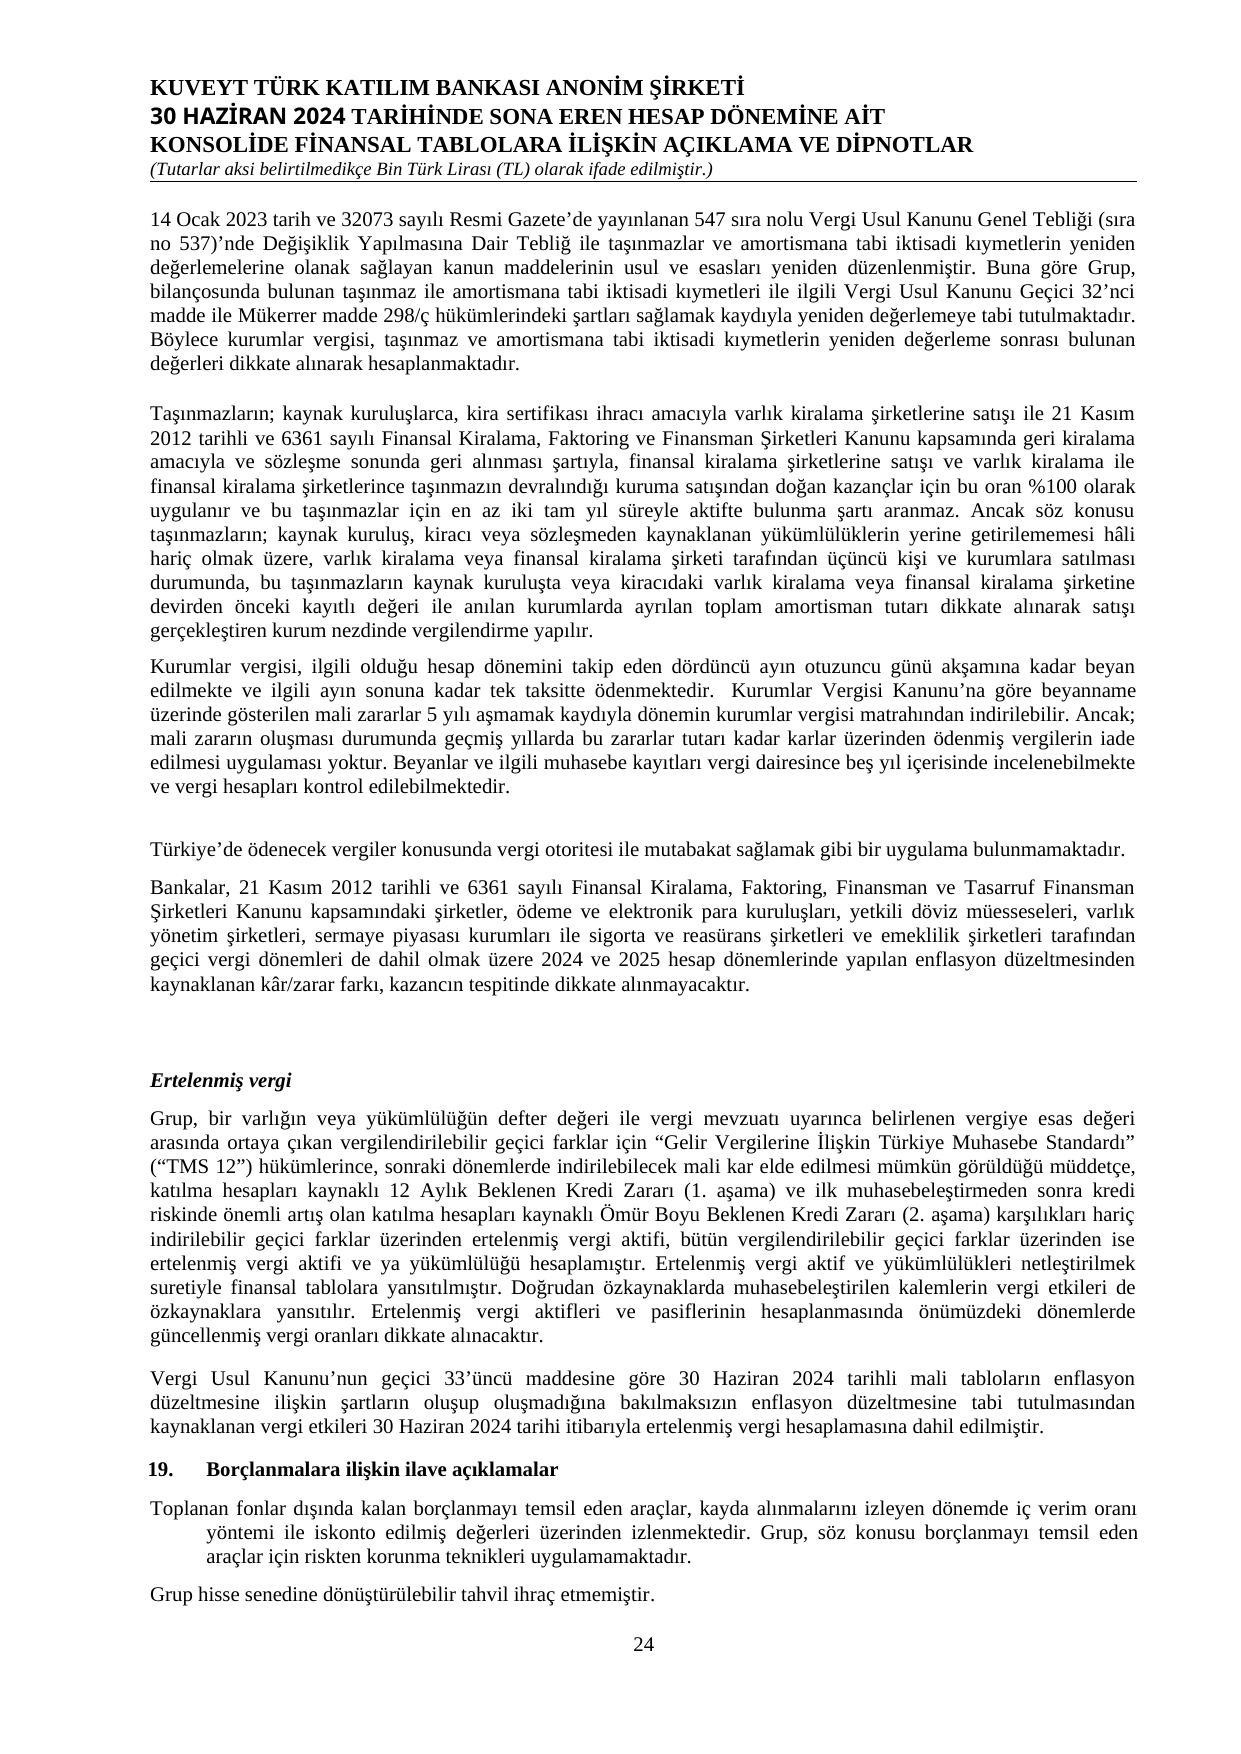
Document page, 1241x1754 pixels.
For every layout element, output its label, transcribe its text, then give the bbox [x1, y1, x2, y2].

text Taşınmazların; kaynak kuruluşlarca, kira sertifikası ihracı amacıyla varlık kiralama şirketlerine satışı ile 21 Kasım 2012 tarihli ve 6361 sayılı Finansal Kiralama, Faktoring ve Finansman Şirketleri Kanunu kapsamında geri kiralama amacıyla ve sözleşme sonunda geri alınması şartıyla, finansal kiralama şirketlerine satışı ve varlık kiralama ile finansal kiralama şirketlerince taşınmazın devralındığı kuruma satışından doğan kazançlar için bu oran %100 olarak uygulanır ve bu taşınmazlar için en az iki tam yıl süreyle aktifte bulunma şartı aranmaz. Ancak söz konusu taşınmazların; kaynak kuruluş, kiracı veya sözleşmeden kaynaklanan yükümlülüklerin yerine getirilememesi hâli hariç olmak üzere, varlık kiralama veya finansal kiralama şirketi tarafından üçüncü kişi ve kurumlara satılması durumunda, bu taşınmazların kaynak kuruluşta veya kiracıdaki varlık kiralama veya finansal kiralama şirketine devirden önceki kayıtlı değeri ile anılan kurumlarda ayrılan toplam amortisman tutarı dikkate alınarak satışı gerçekleştiren kurum nezdinde vergilendirme yapılır. [150, 401, 1137, 642]
text Bankalar, 21 Kasım 2012 tarihli ve 6361 sayılı Finansal Kiralama, Faktoring, Finansman ve Tasarruf Finansman Şirketleri Kanunu kapsamındaki şirketler, ödeme ve elektronik para kuruluşları, yetkili döviz müesseseleri, varlık yönetim şirketleri, sermaye piyasası kurumları ile sigorta ve reasürans şirketleri ve emeklilik şirketleri tarafından geçici vergi dönemleri de dahil olmak üzere 2024 ve 2025 hesap dönemlerinde yapılan enflasyon düzeltmesinden kaynaklanan kâr/zarar farkı, kazancın tespitinde dikkate alınmayacaktır. [150, 875, 1137, 996]
text Vergi Usul Kanunu’nun geçici 33’üncü maddesine göre 30 Haziran 2024 tarihli mali tabloların enflasyon düzeltmesine ilişkin şartların oluşup oluşmadığına bakılmaksızın enflasyon düzeltmesine tabi tutulmasından kaynaklanan vergi etkileri 30 Haziran 2024 tarihi itibarıyla ertelenmiş vergi hesaplamasına dahil edilmiştir. [150, 1366, 1137, 1438]
text Grup hisse senedine dönüştürülebilir tahvil ihraç etmemiştir. [150, 1582, 1139, 1606]
text 19. Borçlanmalara ilişkin ilave açıklamalar [147, 1457, 1139, 1481]
text Toplanan fonlar dışında kalan borçlanmayı temsil eden araçlar, kayda alınmalarını izleyen dönemde iç verim oranı yöntemi ile iskonto edilmiş değerleri üzerinden izlenmektedir. Grup, söz konusu borçlanmayı temsil eden araçlar için riskten korunma teknikleri uygulamamaktadır. [150, 1496, 1139, 1568]
text Grup, bir varlığın veya yükümlülüğün defter değeri ile vergi mevzuatı uyarınca belirlenen vergiye esas değeri arasında ortaya çıkan vergilendirilebilir geçici farklar için “Gelir Vergilerine İlişkin Türkiye Muhasebe Standardı” (“TMS 12”) hükümlerince, sonraki dönemlerde indirilebilecek mali kar elde edilmesi mümkün görüldüğü müddetçe, katılma hesapları kaynaklı 12 Aylık Beklenen Kredi Zararı (1. aşama) ve ilk muhasebeleştirmeden sonra kredi riskinde önemli artış olan katılma hesapları kaynaklı Ömür Boyu Beklenen Kredi Zararı (2. aşama) karşılıkları hariç indirilebilir geçici farklar üzerinden ertelenmiş vergi aktifi, bütün vergilendirilebilir geçici farklar üzerinden ise ertelenmiş vergi aktifi ve ya yükümlülüğü hesaplamıştır. Ertelenmiş vergi aktif ve yükümlülükleri netleştirilmek suretiyle finansal tablolara yansıtılmıştır. Doğrudan özkaynaklarda muhasebeleştirilen kalemlerin vergi etkileri de özkaynaklara yansıtılır. Ertelenmiş vergi aktifleri ve pasiflerinin hesaplanmasında önümüzdeki dönemlerde güncellenmiş vergi oranları dikkate alınacaktır. [150, 1106, 1137, 1347]
text Kurumlar vergisi, ilgili olduğu hesap dönemini takip eden dördüncü ayın otuzuncu günü akşamına kadar beyan edilmekte ve ilgili ayın sonuna kadar tek taksitte ödenmektedir. Kurumlar Vergisi Kanunu’na göre beyanname üzerinde gösterilen mali zararlar 5 yılı aşmamak kaydıyla dönemin kurumlar vergisi matrahından indirilebilir. Ancak; mali zararın oluşması durumunda geçmiş yıllarda bu zararlar tutarı kadar karlar üzerinden ödenmiş vergilerin iade edilmesi uygulaması yoktur. Beyanlar ve ilgili muhasebe kayıtları vergi dairesince beş yıl içerisinde incelenebilmekte ve vergi hesapları kontrol edilebilmektedir. [150, 654, 1137, 798]
text 14 Ocak 2023 tarih ve 32073 sayılı Resmi Gazete’de yayınlanan 547 sıra nolu Vergi Usul Kanunu Genel Tebliği (sıra no 537)’nde Değişiklik Yapılmasına Dair Tebliğ ile taşınmazlar ve amortismana tabi iktisadi kıymetlerin yeniden değerlemelerine olanak sağlayan kanun maddelerinin usul ve esasları yeniden düzenlenmiştir. Buna göre Grup, bilançosunda bulunan taşınmaz ile amortismana tabi iktisadi kıymetleri ile ilgili Vergi Usul Kanunu Geçici 32’nci madde ile Mükerrer madde 298/ç hükümlerindeki şartları sağlamak kaydıyla yeniden değerlemeye tabi tutulmaktadır. Böylece kurumlar vergisi, taşınmaz ve amortismana tabi iktisadi kıymetlerin yeniden değerleme sonrası bulunan değerleri dikkate alınarak hesaplanmaktadır. [150, 207, 1137, 375]
text Ertelenmiş vergi [150, 1068, 1137, 1092]
text Türkiye’de ödenecek vergiler konusunda vergi otoritesi ile mutabakat sağlamak gibi bir uygulama bulunmamaktadır. [150, 837, 1137, 861]
